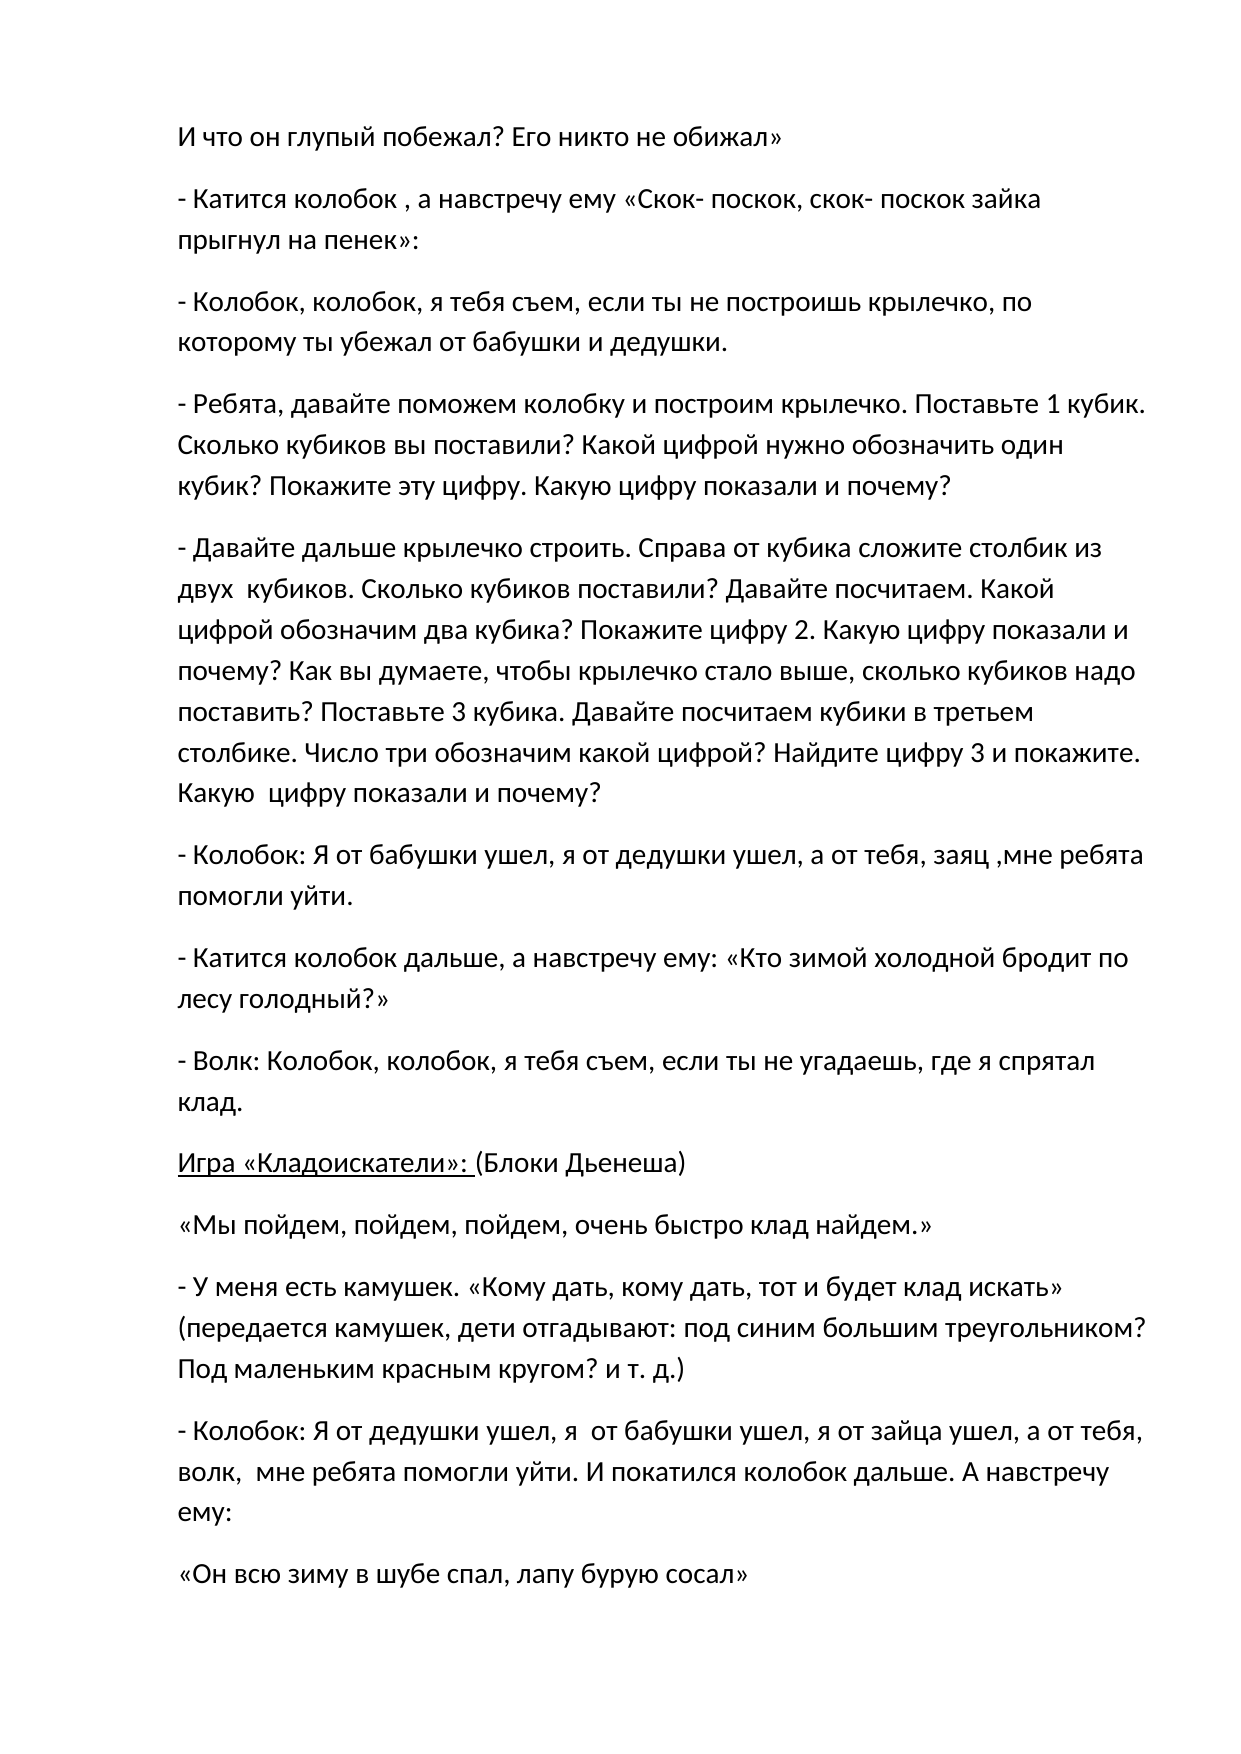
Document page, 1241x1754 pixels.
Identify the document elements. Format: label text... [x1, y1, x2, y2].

text - Колобок, колобок, я тебя съем, если ты не построишь крылечко, по которому ты убежал от бабушки и дедушки. [177, 283, 1152, 359]
text - У меня есть камушек. «Кому дать, кому дать, тот и будет клад искать» (передается камушек, дети отгадывают: под синим большим треугольником? Под маленьким красным кругом? и т. д.) [177, 1268, 1152, 1386]
text - Колобок: Я от дедушки ушел, я от бабушки ушел, я от зайца ушел, а от тебя, волк, мне ребята помогли уйти. И покатился колобок дальше. А навстречу ему: [177, 1412, 1152, 1529]
text - Давайте дальше крылечко строить. Справа от кубика сложите столбик из двух кубиков. Сколько кубиков поставили? Давайте посчитаем. Какой цифрой обозначим два кубика? Покажите цифру 2. Какую цифру показали и почему? Как вы думаете, чтобы крылечко стало выше, сколько кубиков надо поставить? Поставьте 3 кубика. Давайте посчитаем кубики в третьем столбике. Число три обозначим какой цифрой? Найдите цифру 3 и покажите. Какую цифру показали и почему? [177, 529, 1152, 810]
text «Мы пойдем, пойдем, пойдем, очень быстро клад найдем.» [177, 1206, 1152, 1242]
text Игра «Кладоискатели»: (Блоки Дьенеша) [177, 1144, 1152, 1180]
text И что он глупый побежал? Его никто не обижал» [177, 118, 1152, 154]
text - Волк: Колобок, колобок, я тебя съем, если ты не угадаешь, где я спрятал клад. [177, 1042, 1152, 1118]
text - Катится колобок дальше, а навстречу ему: «Кто зимой холодной бродит по лесу голодный?» [177, 939, 1152, 1016]
text - Ребята, давайте поможем колобку и построим крылечко. Поставьте 1 кубик. Сколько кубиков вы поставили? Какой цифрой нужно обозначить один кубик? Покажите эту цифру. Какую цифру показали и почему? [177, 385, 1152, 503]
text - Колобок: Я от бабушки ушел, я от дедушки ушел, а от тебя, заяц ,мне ребята помогли уйти. [177, 836, 1152, 913]
text - Катится колобок , а навстречу ему «Скок- поскок, скок- поскок зайка прыгнул на пенек»: [177, 180, 1152, 256]
text «Он всю зиму в шубе спал, лапу бурую сосал» [177, 1555, 1152, 1591]
